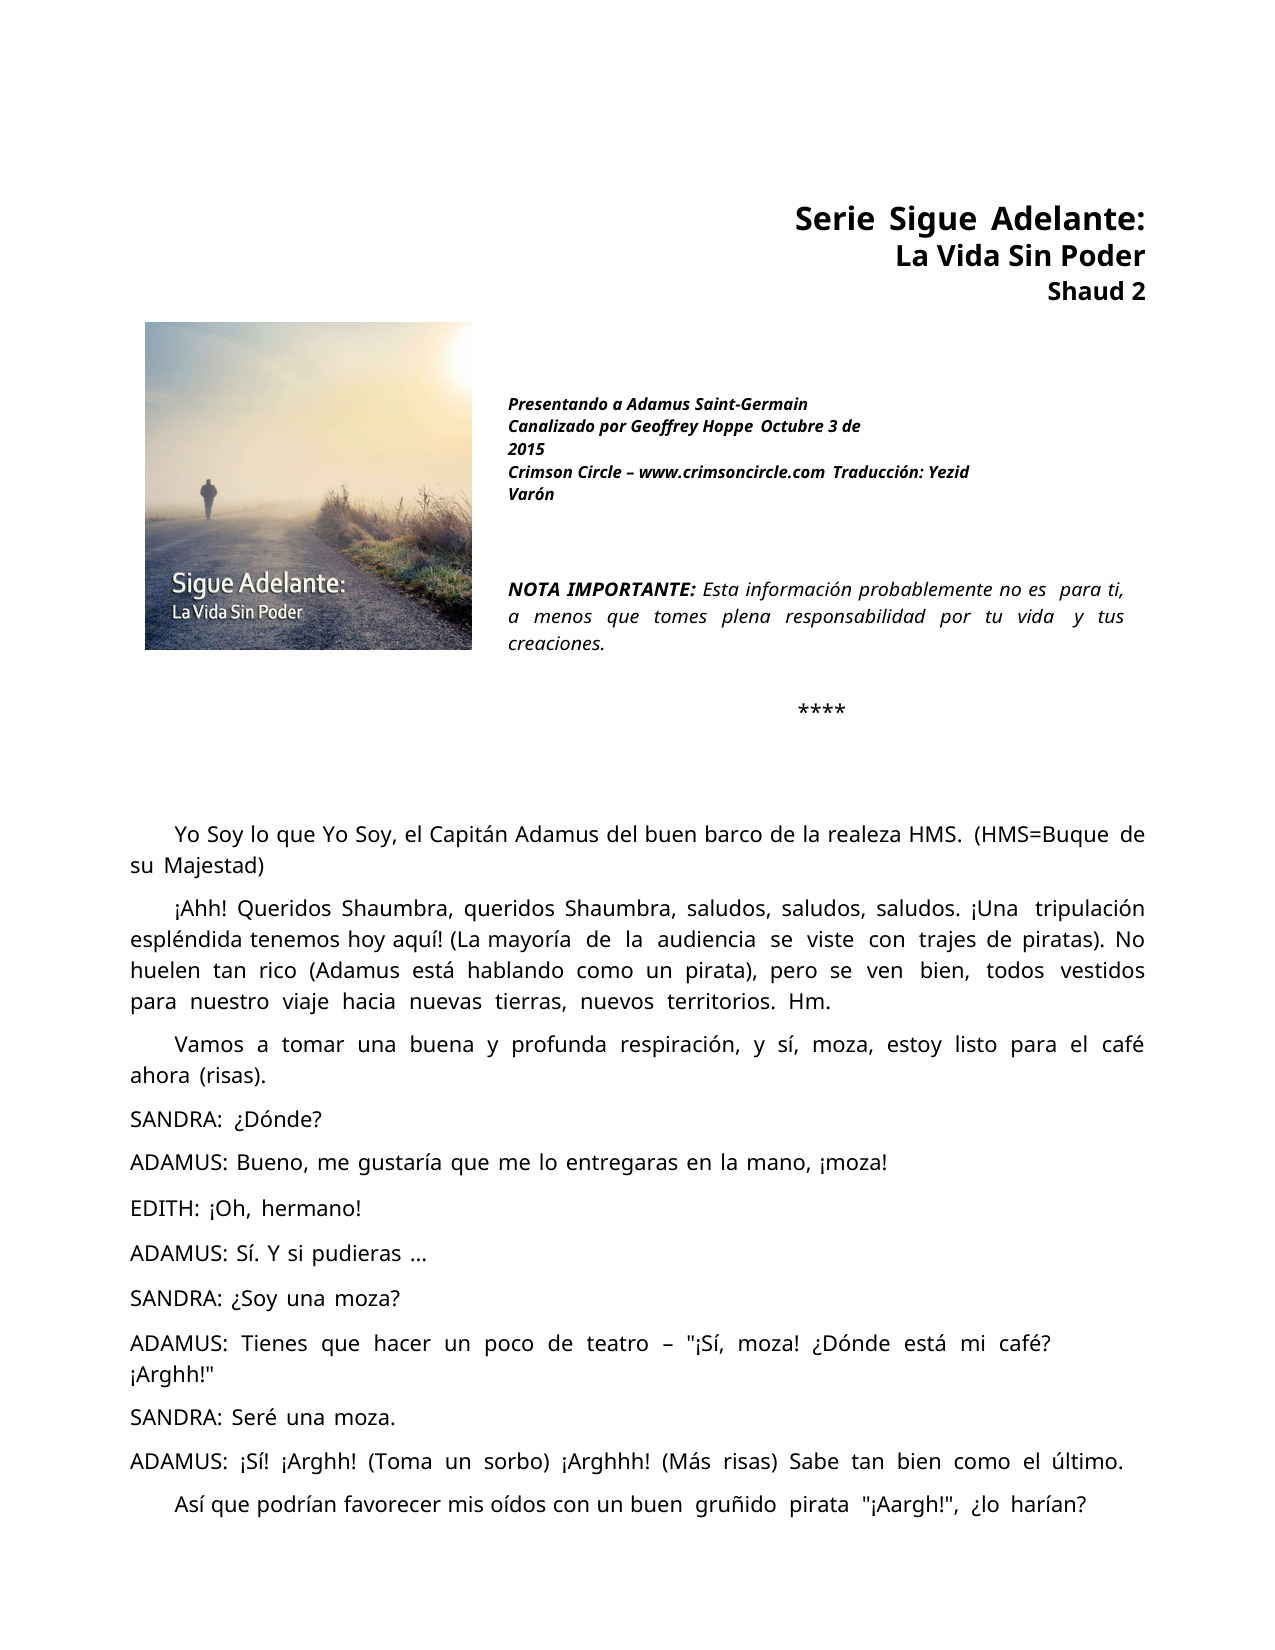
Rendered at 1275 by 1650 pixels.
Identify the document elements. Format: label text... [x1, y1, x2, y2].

text Yo Soy lo que Yo Soy, el Capitán Adamus del buen barco de la realeza HMS. (HMS=Buque de su Majestad) [130, 818, 1145, 879]
text ADAMUS: Tienes que hacer un poco de teatro – "¡Sí, moza! ¿Dónde está mi café? [130, 1328, 1156, 1358]
text SANDRA: ¿Dónde? [130, 1104, 1156, 1133]
text ADAMUS: Bueno, me gustaría que me lo entregaras en la mano, ¡moza! EDITH: ¡Oh, hermano! [130, 1147, 961, 1222]
text **** [797, 697, 1156, 727]
text ¡Ahh! Queridos Shaumbra, queridos Shaumbra, saludos, saludos, saludos. ¡Una tripulación espléndida tenemos hoy aquí! (La mayoría de la audiencia se viste con trajes de piratas). No huelen tan rico (Adamus está hablando como un pirata), pero se ven bien, todos vestidos para nuestro viaje hacia nuevas tierras, nuevos territorios. Hm. [130, 893, 1145, 1016]
text ¡Arghh!" [130, 1359, 1156, 1388]
text Crimson Circle – www.crimsoncircle.com Traducción: Yezid Varón [508, 460, 994, 506]
text Vamos a tomar una buena y profunda respiración, y sí, moza, estoy listo para el café ahora (risas). [130, 1029, 1145, 1090]
text La Vida Sin Poder [119, 238, 1146, 273]
text ADAMUS: Sí. Y si pudieras ... SANDRA: ¿Soy una moza? [130, 1238, 496, 1313]
text Serie Sigue Adelante: [119, 199, 1145, 238]
text NOTA IMPORTANTE: Esta información probablemente no es para ti, a menos que tomes plena responsabilidad por tu vida y tus creaciones. [508, 577, 1125, 656]
text SANDRA: Seré una moza. [130, 1402, 1156, 1432]
text Así que podrían favorecer mis oídos con un buen gruñido pirata "¡Aargh!", ¿lo harían? [130, 1489, 1145, 1519]
text ADAMUS: ¡Sí! ¡Arghh! (Toma un sorbo) ¡Arghhh! (Más risas) Sabe tan bien como el último. [130, 1446, 1154, 1476]
picture [145, 322, 472, 650]
text Shaud 2 [119, 273, 1146, 307]
text Presentando a Adamus Saint-Germain Canalizado por Geoffrey Hoppe Octubre 3 de 2015 [508, 392, 867, 460]
